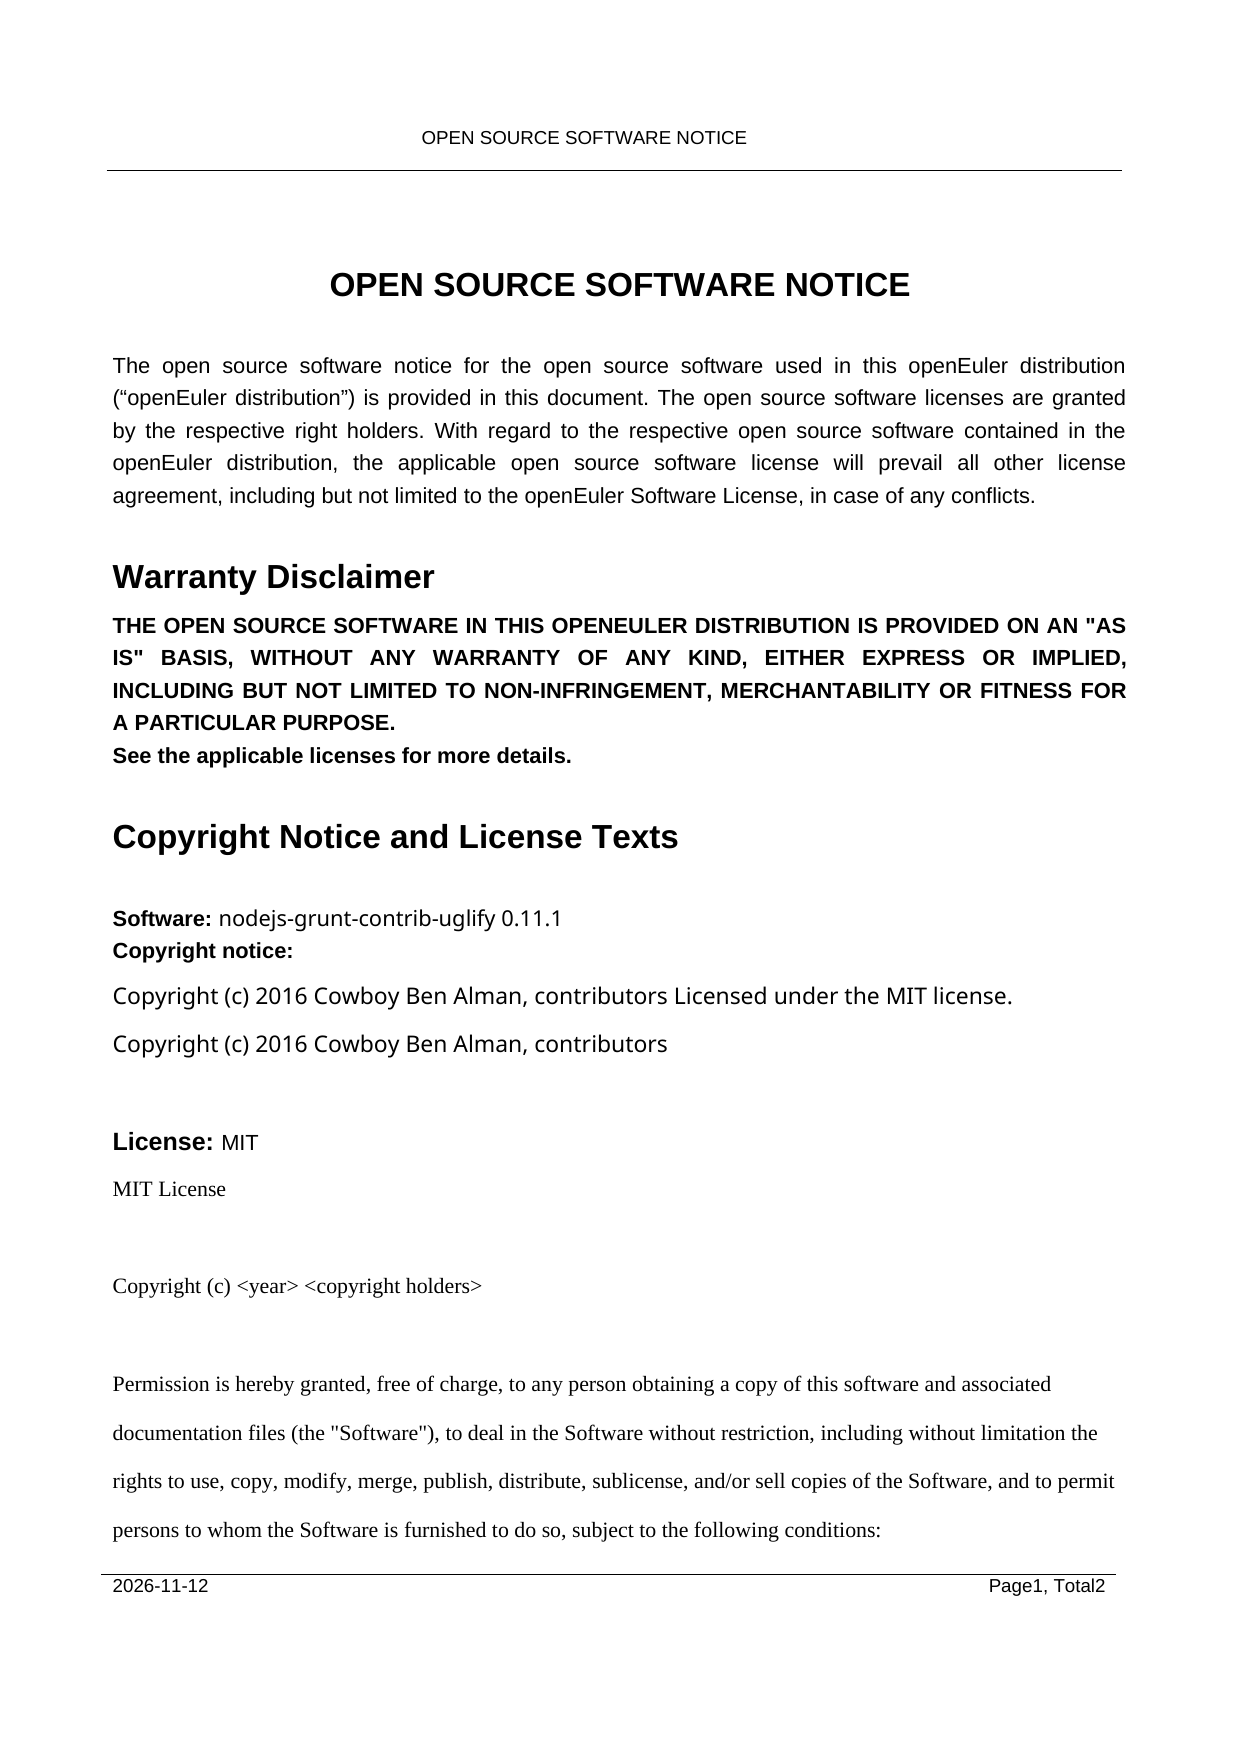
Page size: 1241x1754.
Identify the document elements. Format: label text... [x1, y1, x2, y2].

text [112, 1172, 1128, 1546]
text Copyright Notice and License Texts [112, 804, 1128, 869]
text Copyright notice: [112, 934, 1128, 966]
text OPEN SOURCE SOFTWARE NOTICE [112, 251, 1128, 316]
text THE OPEN SOURCE SOFTWARE IN THIS OPENEULER DISTRIBUTION IS PROVIDED ON AN "AS IS" BASIS, WITHOUT ANY WARRANTY OF ANY KIND, EITHER EXPRESS OR IMPLIED, INCLUDING BUT NOT LIMITED TO NON-INFRINGEMENT, MERCHANTABILITY OR FITNESS FOR A PARTICULAR PURPOSE. See the applicable licenses for more details. [112, 609, 1128, 771]
text Copyright (c) 2016 Cowboy Ben Alman, contributors Licensed under the MIT license. Copyright (c) 2016 Cowboy Ben Alman, contributors [112, 979, 1128, 1109]
text The open source software notice for the open source software used in this openEuler distribution (“openEuler distribution”) is provided in this document. The open source software licenses are granted by the respective right holders. With regard to the respective open source software contained in the openEuler distribution, the applicable open source software license will prevail all other license agreement, including but not limited to the openEuler Software License, in case of any conflicts. [112, 349, 1128, 511]
text Warranty Disclaimer [112, 544, 1128, 609]
text Software: nodejs-grunt-contrib-uglify 0.11.1 [112, 901, 1128, 934]
text License: MIT [112, 1125, 1128, 1158]
